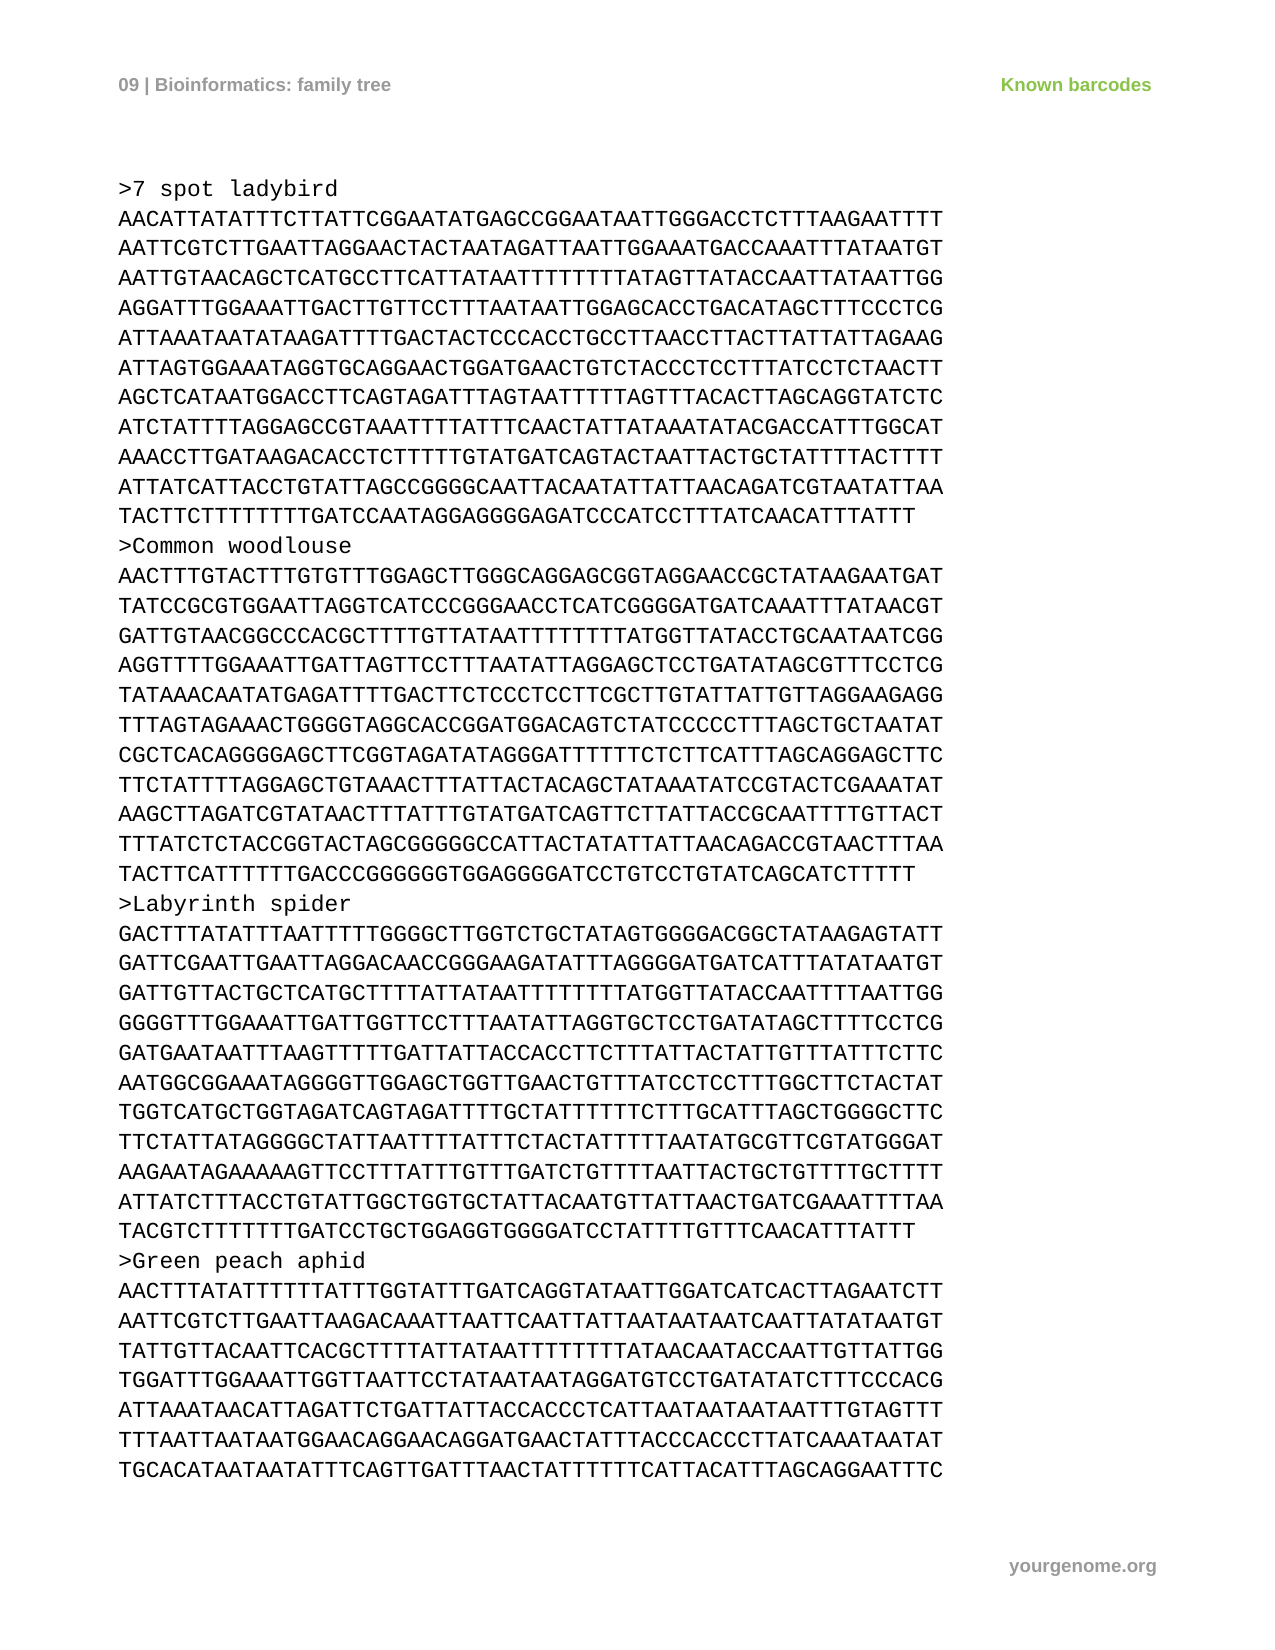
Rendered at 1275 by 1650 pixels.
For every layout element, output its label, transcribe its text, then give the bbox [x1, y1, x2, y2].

text TTTAATTAATAATGGAACAGGAACAGGATGAACTATTTACCCACCCTTATCAAATAATAT [118, 1428, 1157, 1454]
text ATTAGTGGAAATAGGTGCAGGAACTGGATGAACTGTCTACCCTCCTTTATCCTCTAACTT [118, 356, 1157, 382]
text AACATTATATTTCTTATTCGGAATATGAGCCGGAATAATTGGGACCTCTTTAAGAATTTT [118, 207, 1157, 233]
text TACTTCTTTTTTTTGATCCAATAGGAGGGGAGATCCCATCCTTTATCAACATTTATTT [118, 505, 1157, 531]
text AATGGCGGAAATAGGGGTTGGAGCTGGTTGAACTGTTTATCCTCCTTTGGCTTCTACTAT [118, 1071, 1157, 1097]
text AAACCTTGATAAGACACCTCTTTTTGTATGATCAGTACTAATTACTGCTATTTTACTTTT [118, 445, 1157, 471]
text GATGAATAATTTAAGTTTTTGATTATTACCACCTTCTTTATTACTATTGTTTATTTCTTC [118, 1041, 1157, 1067]
text >Labyrinth spider [118, 892, 1157, 918]
text ATTAAATAATATAAGATTTTGACTACTCCCACCTGCCTTAACCTTACTTATTATTAGAAG [118, 326, 1157, 352]
text >7 spot ladybird [118, 177, 1157, 203]
text TGGATTTGGAAATTGGTTAATTCCTATAATAATAGGATGTCCTGATATATCTTTCCCACG [118, 1369, 1157, 1395]
text TTTAGTAGAAACTGGGGTAGGCACCGGATGGACAGTCTATCCCCCTTTAGCTGCTAATAT [118, 713, 1157, 739]
text TTCTATTATAGGGGCTATTAATTTTATTTCTACTATTTTTAATATGCGTTCGTATGGGAT [118, 1131, 1157, 1156]
text AAGCTTAGATCGTATAACTTTATTTGTATGATCAGTTCTTATTACCGCAATTTTGTTACT [118, 803, 1157, 829]
text GGGGTTTGGAAATTGATTGGTTCCTTTAATATTAGGTGCTCCTGATATAGCTTTTCCTCG [118, 1011, 1157, 1037]
text AATTCGTCTTGAATTAGGAACTACTAATAGATTAATTGGAAATGACCAAATTTATAATGT [118, 237, 1157, 263]
text AGGATTTGGAAATTGACTTGTTCCTTTAATAATTGGAGCACCTGACATAGCTTTCCCTCG [118, 296, 1157, 322]
text AATTCGTCTTGAATTAAGACAAATTAATTCAATTATTAATAATAATCAATTATATAATGT [118, 1309, 1157, 1335]
text GATTGTAACGGCCCACGCTTTTGTTATAATTTTTTTTATGGTTATACCTGCAATAATCGG [118, 624, 1157, 650]
text ATTATCATTACCTGTATTAGCCGGGGCAATTACAATATTATTAACAGATCGTAATATTAA [118, 475, 1157, 501]
text ATTATCTTTACCTGTATTGGCTGGTGCTATTACAATGTTATTAACTGATCGAAATTTTAA [118, 1190, 1157, 1216]
text TGCACATAATAATATTTCAGTTGATTTAACTATTTTTTCATTACATTTAGCAGGAATTTC [118, 1458, 1157, 1484]
text AACTTTATATTTTTTATTTGGTATTTGATCAGGTATAATTGGATCATCACTTAGAATCTT [118, 1279, 1157, 1305]
text TATAAACAATATGAGATTTTGACTTCTCCCTCCTTCGCTTGTATTATTGTTAGGAAGAGG [118, 684, 1157, 709]
text ATTAAATAACATTAGATTCTGATTATTACCACCCTCATTAATAATAATAATTTGTAGTTT [118, 1399, 1157, 1424]
text CGCTCACAGGGGAGCTTCGGTAGATATAGGGATTTTTTCTCTTCATTTAGCAGGAGCTTC [118, 743, 1157, 769]
text GATTCGAATTGAATTAGGACAACCGGGAAGATATTTAGGGGATGATCATTTATATAATGT [118, 952, 1157, 978]
text AGCTCATAATGGACCTTCAGTAGATTTAGTAATTTTTAGTTTACACTTAGCAGGTATCTC [118, 386, 1157, 412]
text GACTTTATATTTAATTTTTGGGGCTTGGTCTGCTATAGTGGGGACGGCTATAAGAGTATT [118, 922, 1157, 948]
text TTCTATTTTAGGAGCTGTAAACTTTATTACTACAGCTATAAATATCCGTACTCGAAATAT [118, 773, 1157, 799]
text TATTGTTACAATTCACGCTTTTATTATAATTTTTTTTATAACAATACCAATTGTTATTGG [118, 1339, 1157, 1365]
text AATTGTAACAGCTCATGCCTTCATTATAATTTTTTTTATAGTTATACCAATTATAATTGG [118, 267, 1157, 292]
text AAGAATAGAAAAAGTTCCTTTATTTGTTTGATCTGTTTTAATTACTGCTGTTTTGCTTTT [118, 1160, 1157, 1186]
text ATCTATTTTAGGAGCCGTAAATTTTATTTCAACTATTATAAATATACGACCATTTGGCAT [118, 416, 1157, 441]
text TACGTCTTTTTTTGATCCTGCTGGAGGTGGGGATCCTATTTTGTTTCAACATTTATTT [118, 1220, 1157, 1246]
text AACTTTGTACTTTGTGTTTGGAGCTTGGGCAGGAGCGGTAGGAACCGCTATAAGAATGAT [118, 564, 1157, 590]
text TTTATCTCTACCGGTACTAGCGGGGGCCATTACTATATTATTAACAGACCGTAACTTTAA [118, 833, 1157, 858]
text TATCCGCGTGGAATTAGGTCATCCCGGGAACCTCATCGGGGATGATCAAATTTATAACGT [118, 594, 1157, 620]
text >Green peach aphid [118, 1250, 1157, 1276]
text >Common woodlouse [118, 535, 1157, 561]
text TGGTCATGCTGGTAGATCAGTAGATTTTGCTATTTTTTCTTTGCATTTAGCTGGGGCTTC [118, 1101, 1157, 1127]
text AGGTTTTGGAAATTGATTAGTTCCTTTAATATTAGGAGCTCCTGATATAGCGTTTCCTCG [118, 654, 1157, 680]
text GATTGTTACTGCTCATGCTTTTATTATAATTTTTTTTATGGTTATACCAATTTTAATTGG [118, 982, 1157, 1007]
text TACTTCATTTTTTGACCCGGGGGGTGGAGGGGATCCTGTCCTGTATCAGCATCTTTTT [118, 862, 1157, 888]
